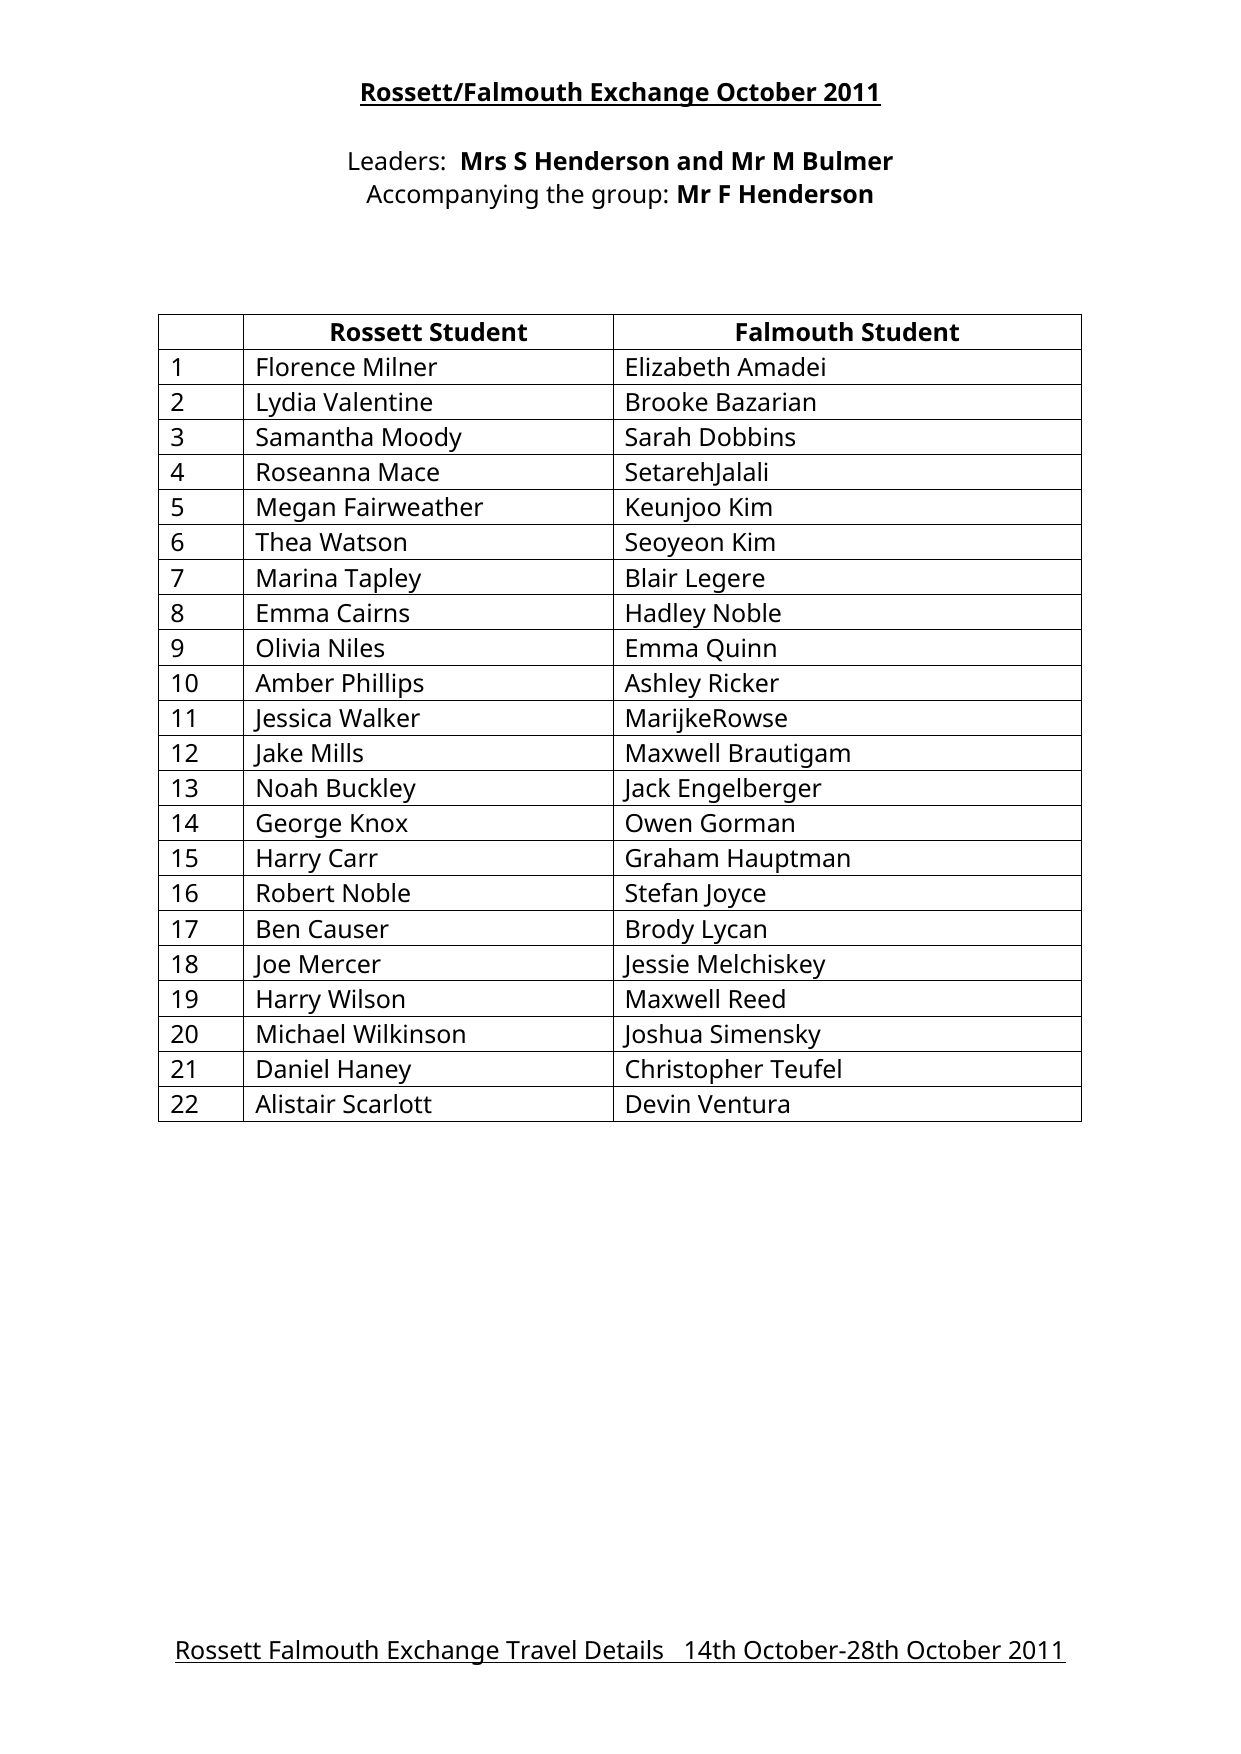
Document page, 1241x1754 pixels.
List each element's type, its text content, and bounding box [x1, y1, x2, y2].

table_cell Robert Noble [244, 876, 613, 910]
table_cell 15 [159, 841, 243, 875]
table_cell 8 [159, 595, 243, 629]
table_cell Elizabeth Amadei [614, 350, 1081, 384]
text Rossett/Falmouth Exchange October 2011 [75, 75, 1165, 109]
table_cell 10 [159, 666, 243, 699]
table_cell SetarehJalali [614, 455, 1081, 489]
table_cell Thea Watson [244, 525, 613, 559]
table_cell Marina Tapley [244, 560, 613, 594]
table_cell 9 [159, 630, 243, 664]
table_cell Blair Legere [614, 560, 1081, 594]
table_cell Harry Wilson [244, 981, 613, 1016]
table_cell Christopher Teufel [614, 1052, 1081, 1086]
table_cell Noah Buckley [244, 771, 613, 805]
table_cell 16 [159, 876, 243, 910]
table_cell MarijkeRowse [614, 701, 1081, 735]
table_cell Emma Cairns [244, 595, 613, 629]
table_cell Jake Mills [244, 736, 613, 770]
table_cell Samantha Moody [244, 420, 613, 454]
table_cell Jessie Melchiskey [614, 946, 1081, 980]
table_cell Jessica Walker [244, 701, 613, 735]
table_cell Maxwell Brautigam [614, 736, 1081, 770]
table_cell Amber Phillips [244, 666, 613, 699]
table_cell Seoyeon Kim [614, 525, 1081, 559]
table_cell 17 [159, 911, 243, 945]
table_cell 21 [159, 1052, 243, 1086]
table_cell Harry Carr [244, 841, 613, 875]
table_cell Devin Ventura [614, 1087, 1081, 1121]
table_cell 7 [159, 560, 243, 594]
text Rossett Falmouth Exchange Travel Details 14th October-28th October 2011 [75, 1633, 1165, 1667]
table_cell 22 [159, 1087, 243, 1121]
table_cell 2 [159, 385, 243, 419]
table_cell Olivia Niles [244, 630, 613, 664]
table_cell 19 [159, 981, 243, 1016]
table_cell George Knox [244, 806, 613, 840]
table_cell Michael Wilkinson [244, 1017, 613, 1051]
table_cell Lydia Valentine [244, 385, 613, 419]
table_cell 6 [159, 525, 243, 559]
table_cell Owen Gorman [614, 806, 1081, 840]
table_cell 1 [159, 350, 243, 384]
table_cell Alistair Scarlott [244, 1087, 613, 1121]
table_cell Emma Quinn [614, 630, 1081, 664]
table_cell Megan Fairweather [244, 490, 613, 524]
text Leaders: Mrs S Henderson and Mr M Bulmer [75, 143, 1165, 177]
table_cell Daniel Haney [244, 1052, 613, 1086]
table_cell Sarah Dobbins [614, 420, 1081, 454]
table_cell Florence Milner [244, 350, 613, 384]
table_cell Joe Mercer [244, 946, 613, 980]
table_cell 14 [159, 806, 243, 840]
table_cell Keunjoo Kim [614, 490, 1081, 524]
table_header Falmouth Student [614, 315, 1081, 348]
table_cell Graham Hauptman [614, 841, 1081, 875]
table_cell Ben Causer [244, 911, 613, 945]
text Accompanying the group: Mr F Henderson [75, 177, 1165, 211]
table_cell Hadley Noble [614, 595, 1081, 629]
table_cell Maxwell Reed [614, 981, 1081, 1016]
table_cell Brooke Bazarian [614, 385, 1081, 419]
table_cell Stefan Joyce [614, 876, 1081, 910]
table_cell 5 [159, 490, 243, 524]
table_header Rossett Student [244, 315, 613, 348]
table_cell Joshua Simensky [614, 1017, 1081, 1051]
table_cell Jack Engelberger [614, 771, 1081, 805]
table_header [159, 315, 243, 348]
table_cell Brody Lycan [614, 911, 1081, 945]
table_cell 12 [159, 736, 243, 770]
table_cell 18 [159, 946, 243, 980]
table_cell Ashley Ricker [614, 666, 1081, 699]
table_cell 3 [159, 420, 243, 454]
table_cell 11 [159, 701, 243, 735]
table_cell 20 [159, 1017, 243, 1051]
table_cell Roseanna Mace [244, 455, 613, 489]
table_cell 13 [159, 771, 243, 805]
table_cell 4 [159, 455, 243, 489]
